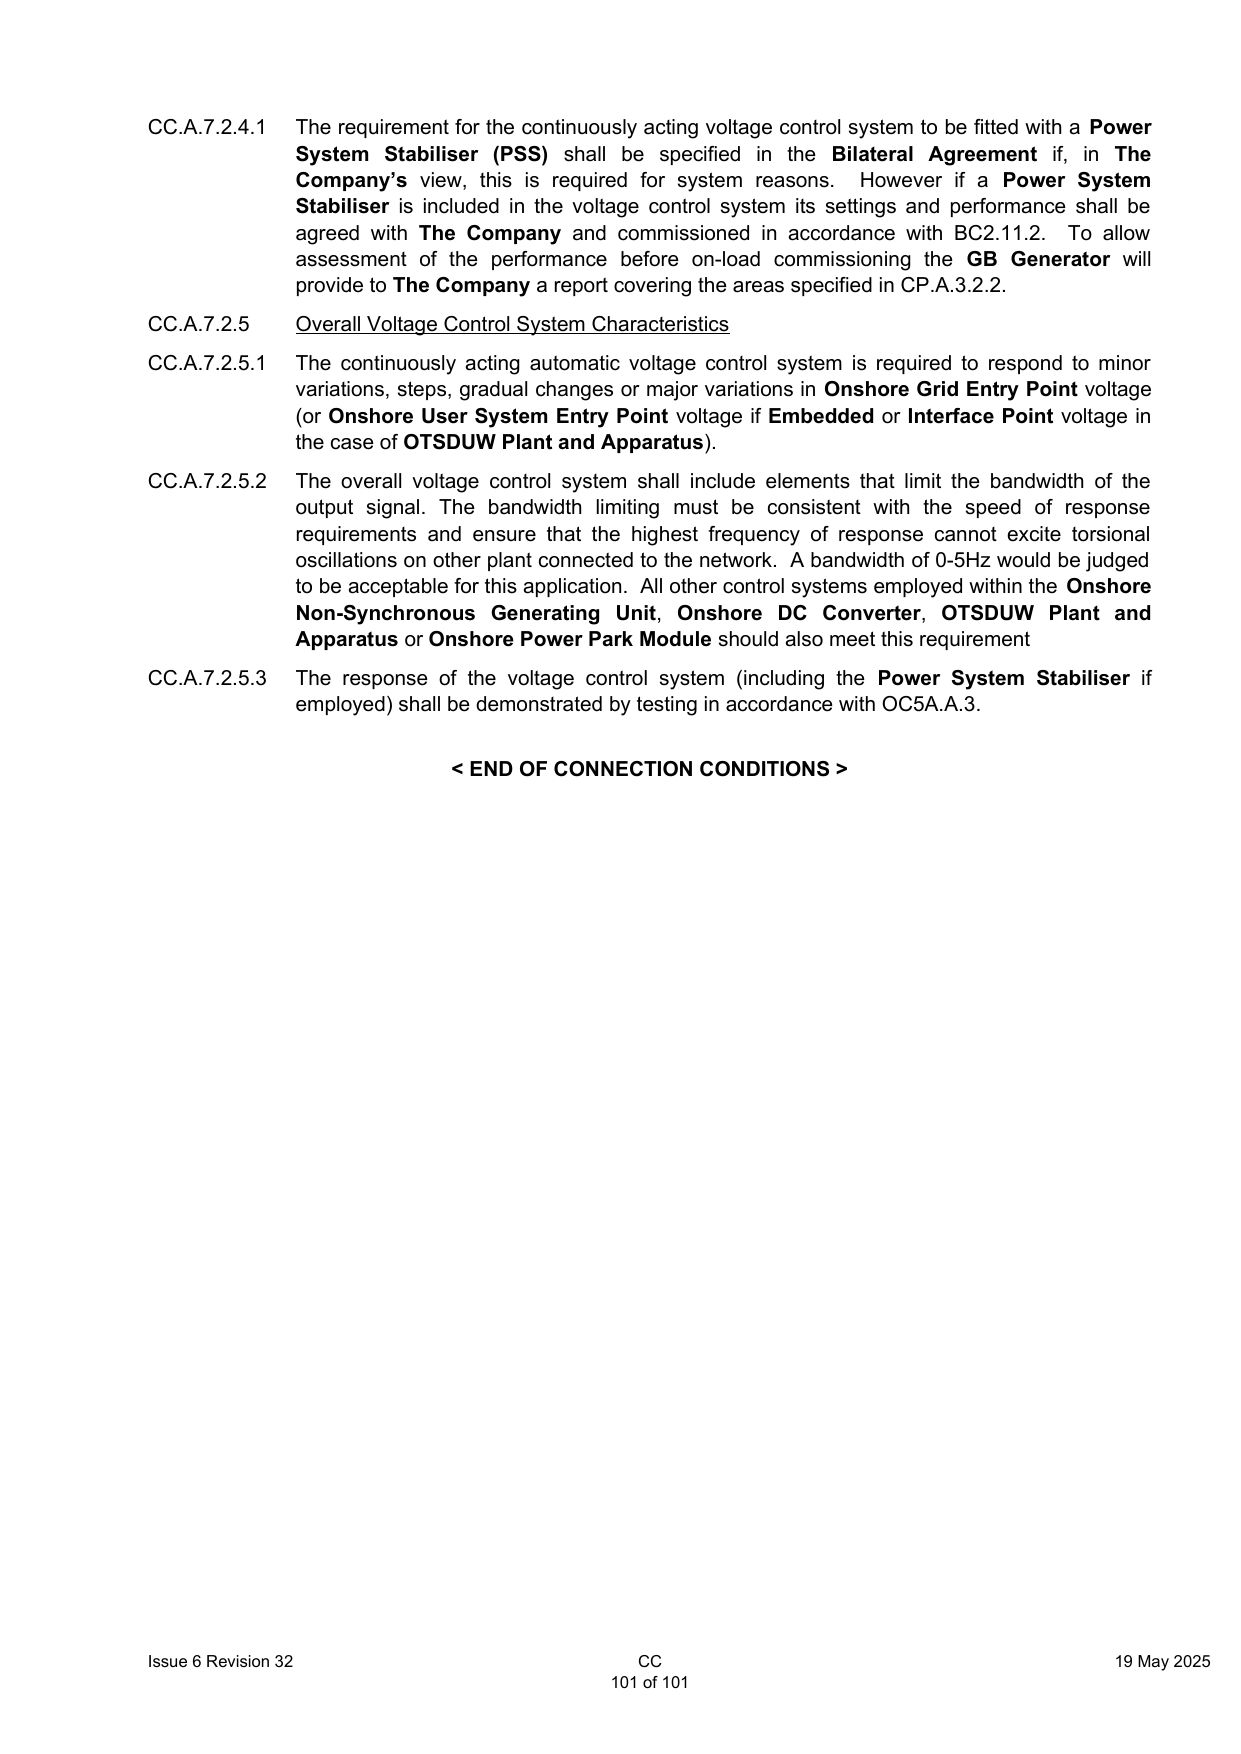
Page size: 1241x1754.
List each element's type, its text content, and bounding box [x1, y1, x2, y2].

text CC.A.7.2.5.1 The continuously acting automatic voltage control system is required to respond to minor variations, steps, gradual changes or major variations in Onshore Grid Entry Point voltage (or Onshore User System Entry Point voltage if Embedded or Interface Point voltage in the case of OTSDUW Plant and Apparatus). [148, 351, 1152, 454]
text CC.A.7.2.4.1 The requirement for the continuously acting voltage control system to be fitted with a Power System Stabiliser (PSS) shall be specified in the Bilateral Agreement if, in The Company’s view, this is required for system reasons. However if a Power System Stabiliser is included in the voltage control system its settings and performance shall be agreed with The Company and commissioned in accordance with BC2.11.2. To allow assessment of the performance before on-load commissioning the GB Generator will provide to The Company a report covering the areas specified in CP.A.3.2.2. [148, 115, 1152, 297]
text CC.A.7.2.5.2 The overall voltage control system shall include elements that limit the bandwidth of the output signal. The bandwidth limiting must be consistent with the speed of response requirements and ensure that the highest frequency of response cannot excite torsional oscillations on other plant connected to the network. A bandwidth of 0-5Hz would be judged to be acceptable for this application. All other control systems employed within the Onshore Non-Synchronous Generating Unit, Onshore DC Converter, OTSDUW Plant and Apparatus or Onshore Power Park Module should also meet this requirement [148, 469, 1152, 651]
text CC.A.7.2.5 Overall Voltage Control System Characteristics [148, 312, 1152, 336]
text < END OF CONNECTION CONDITIONS > [148, 757, 1152, 781]
text CC.A.7.2.5.3 The response of the voltage control system (including the Power System Stabiliser if employed) shall be demonstrated by testing in accordance with OC5A.A.3. [148, 666, 1152, 716]
